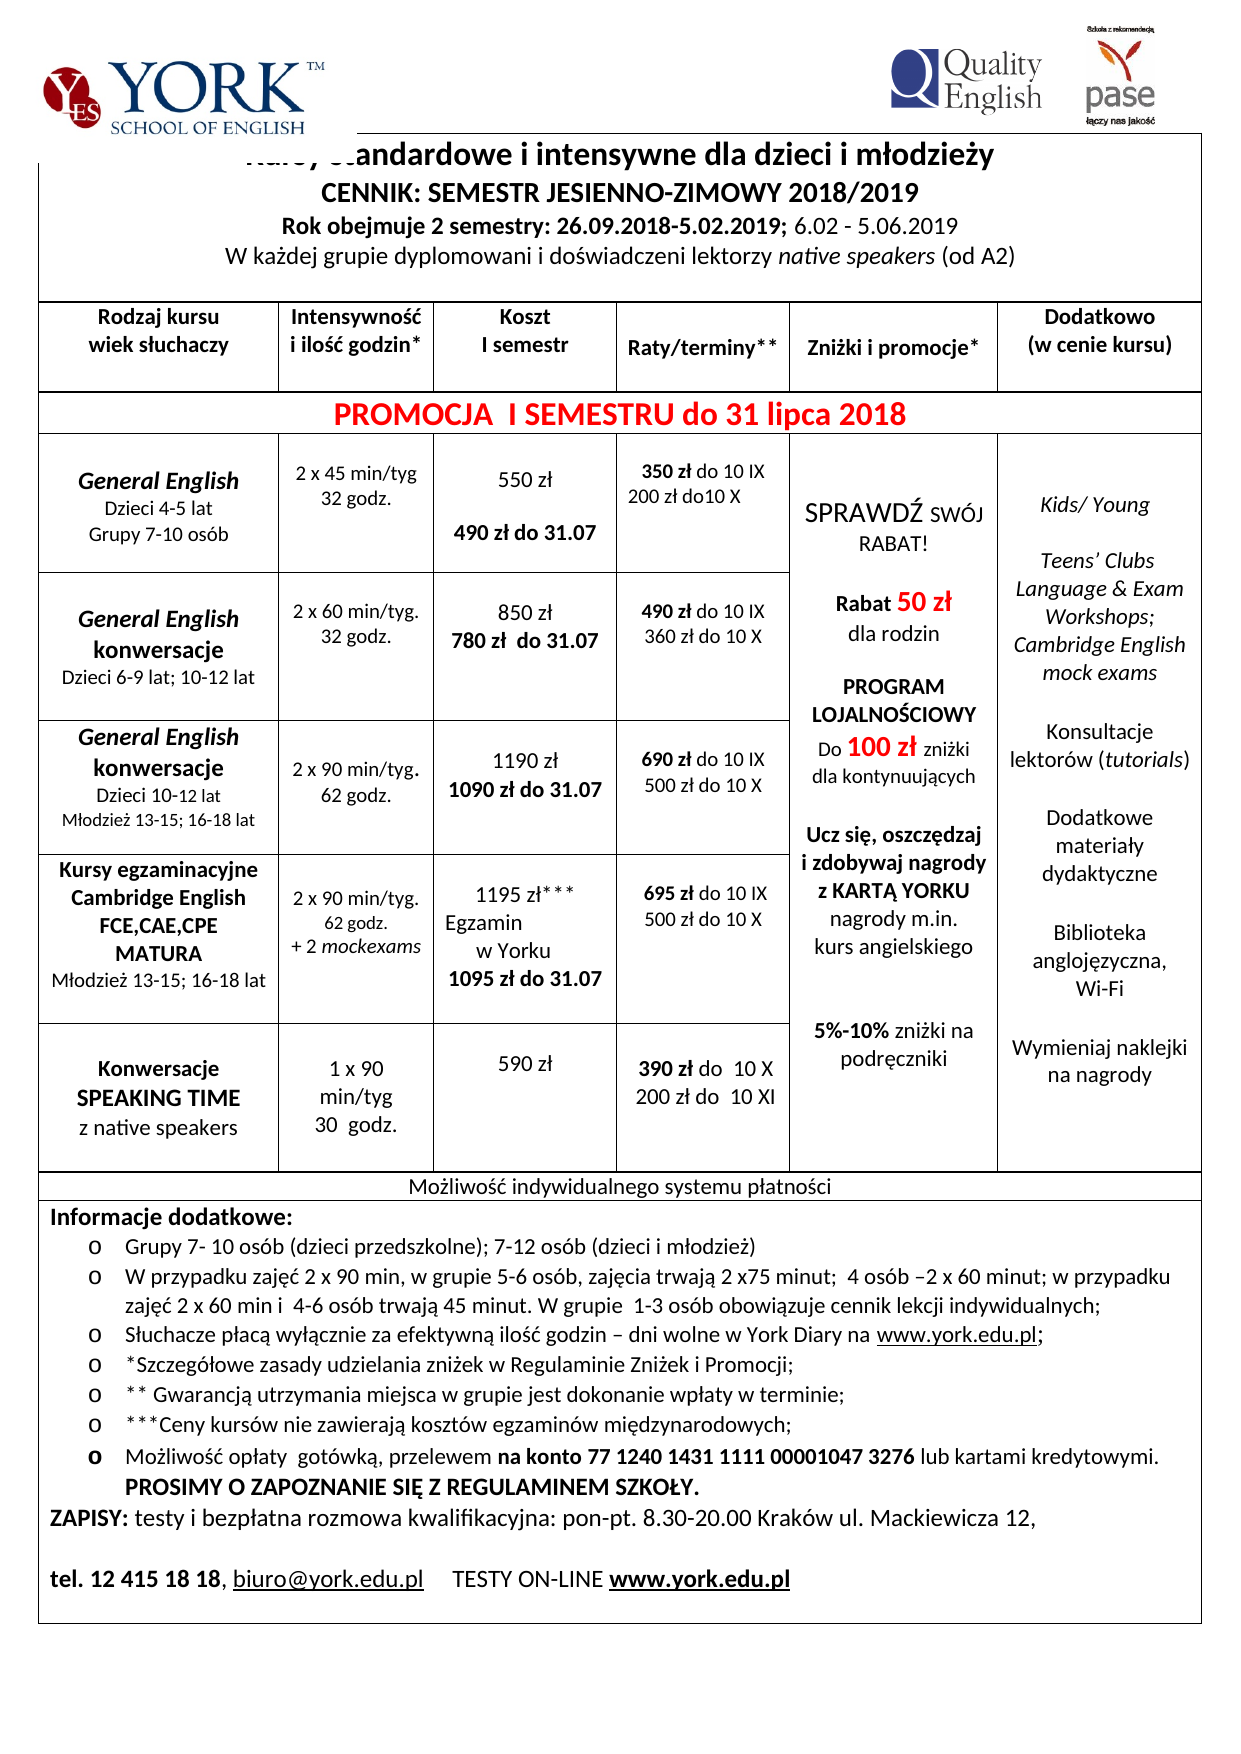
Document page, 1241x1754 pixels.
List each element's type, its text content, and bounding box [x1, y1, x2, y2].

table_cell Rodzaj kursu wiek słuchaczy [39, 303, 278, 391]
table_cell Kursy egzaminacyjne Cambridge English FCE,CAE,CPE MATURA Młodzież 13-15; 16-18 lat [39, 855, 278, 1023]
table_cell Dodatkowo (w cenie kursu) [998, 303, 1201, 391]
table_cell General English konwersacje Dzieci 6-9 lat; 10-12 lat [39, 573, 278, 720]
table_cell 695 zł do 10 IX 500 zł do 10 X [617, 855, 789, 1023]
table_header Kursy standardowe i intensywne dla dzieci i młodzieży CENNIK: SEMESTR JESIENNO-ZIMOWY 2018/2019 Rok obejmuje 2 semestry: 26.09.2018-5.02.2019; 6.02 - 5.06.2019 W każdej grupie dyplomowani i doświadczeni lektorzy native speakers (od A2) [39, 134, 1201, 301]
table_cell 1190 zł 1090 zł do 31.07 [434, 721, 616, 854]
table_cell 1 x 90 min/tyg 30 godz. [279, 1024, 433, 1171]
table_cell Konwersacje SPEAKING TIME z native speakers [39, 1024, 278, 1171]
table_cell General English Dzieci 4-5 lat Grupy 7-10 osób [39, 434, 278, 572]
table_cell 390 zł do 10 X 200 zł do 10 XI [617, 1024, 789, 1171]
table_cell Kids/ Young Teens’ Clubs Language & Exam Workshops; Cambridge English mock exams Konsultacje lektorów (tutorials) Dodatkowe materiały dydaktyczne Biblioteka anglojęzyczna, Wi-Fi Wymieniaj naklejki na nagrody [998, 434, 1201, 1171]
table_cell 850 zł 780 zł do 31.07 [434, 573, 616, 720]
table_cell Informacje dodatkowe: Grupy 7- 10 osób (dzieci przedszkolne); 7-12 osób (dzieci i młodzież) W przypadku zajęć 2 x 90 min, w grupie 5-6 osób, zajęcia trwają 2 x75 minut; 4 osób –2 x 60 minut; w przypadku zajęć 2 x 60 min i 4-6 osób trwają 45 minut. W grupie 1-3 osób obowiązuje cennik lekcji indywidualnych; Słuchacze płacą wyłącznie za efektywną ilość godzin – dni wolne w York Diary na www.york.edu.pl; *Szczegółowe zasady udzielania zniżek w Regulaminie Zniżek i Promocji; ** Gwarancją utrzymania miejsca w grupie jest dokonanie wpłaty w terminie; ***Ceny kursów nie zawierają kosztów egzaminów międzynarodowych; Możliwość opłaty gotówką, przelewem na konto 77 1240 1431 1111 00001047 3276 lub kartami kredytowymi. PROSIMY O ZAPOZNANIE SIĘ Z REGULAMINEM SZKOŁY. ZAPISY: testy i bezpłatna rozmowa kwalifikacyjna: pon-pt. 8.30-20.00 Kraków ul. Mackiewicza 12, tel. 12 415 18 18, biuro@york.edu.pl TESTY ON-LINE www.york.edu.pl [39, 1201, 1201, 1622]
table_cell 1195 zł*** Egzamin w Yorku 1095 zł do 31.07 [434, 855, 616, 1023]
table_cell Raty/terminy** [617, 303, 789, 391]
table_cell 2 x 90 min/tyg. 62 godz. [279, 721, 433, 854]
table_cell PROMOCJA I SEMESTRU do 31 lipca 2018 [39, 393, 1201, 433]
table_cell General English konwersacje Dzieci 10-12 lat Młodzież 13-15; 16-18 lat [39, 721, 278, 854]
table_cell 2 x 45 min/tyg 32 godz. [279, 434, 433, 572]
table_cell 350 zł do 10 IX 200 zł do10 X [617, 434, 789, 572]
picture [16, 37, 357, 163]
table_cell 2 x 60 min/tyg. 32 godz. [279, 573, 433, 720]
table_cell 690 zł do 10 IX 500 zł do 10 X [617, 721, 789, 854]
table_cell 550 zł 490 zł do 31.07 [434, 434, 616, 572]
table_cell Zniżki i promocje* [790, 303, 997, 391]
table_cell 590 zł [434, 1024, 616, 1171]
table_cell 490 zł do 10 IX 360 zł do 10 X [617, 573, 789, 720]
table_cell SPRAWDŹ SWÓJ RABAT! Rabat 50 zł dla rodzin PROGRAM LOJALNOŚCIOWY Do 100 zł zniżki dla kontynuujących Ucz się, oszczędzaj i zdobywaj nagrody z KARTĄ YORKU nagrody m.in. kurs angielskiego 5%-10% zniżki na podręczniki [790, 434, 997, 1171]
table_cell 2 x 90 min/tyg. 62 godz. + 2 mockexams [279, 855, 433, 1023]
table_cell Koszt I semestr [434, 303, 616, 391]
picture [1086, 26, 1155, 126]
table_cell Intensywność i ilość godzin* [279, 303, 433, 391]
table_cell Możliwość indywidualnego systemu płatności [39, 1173, 1201, 1200]
